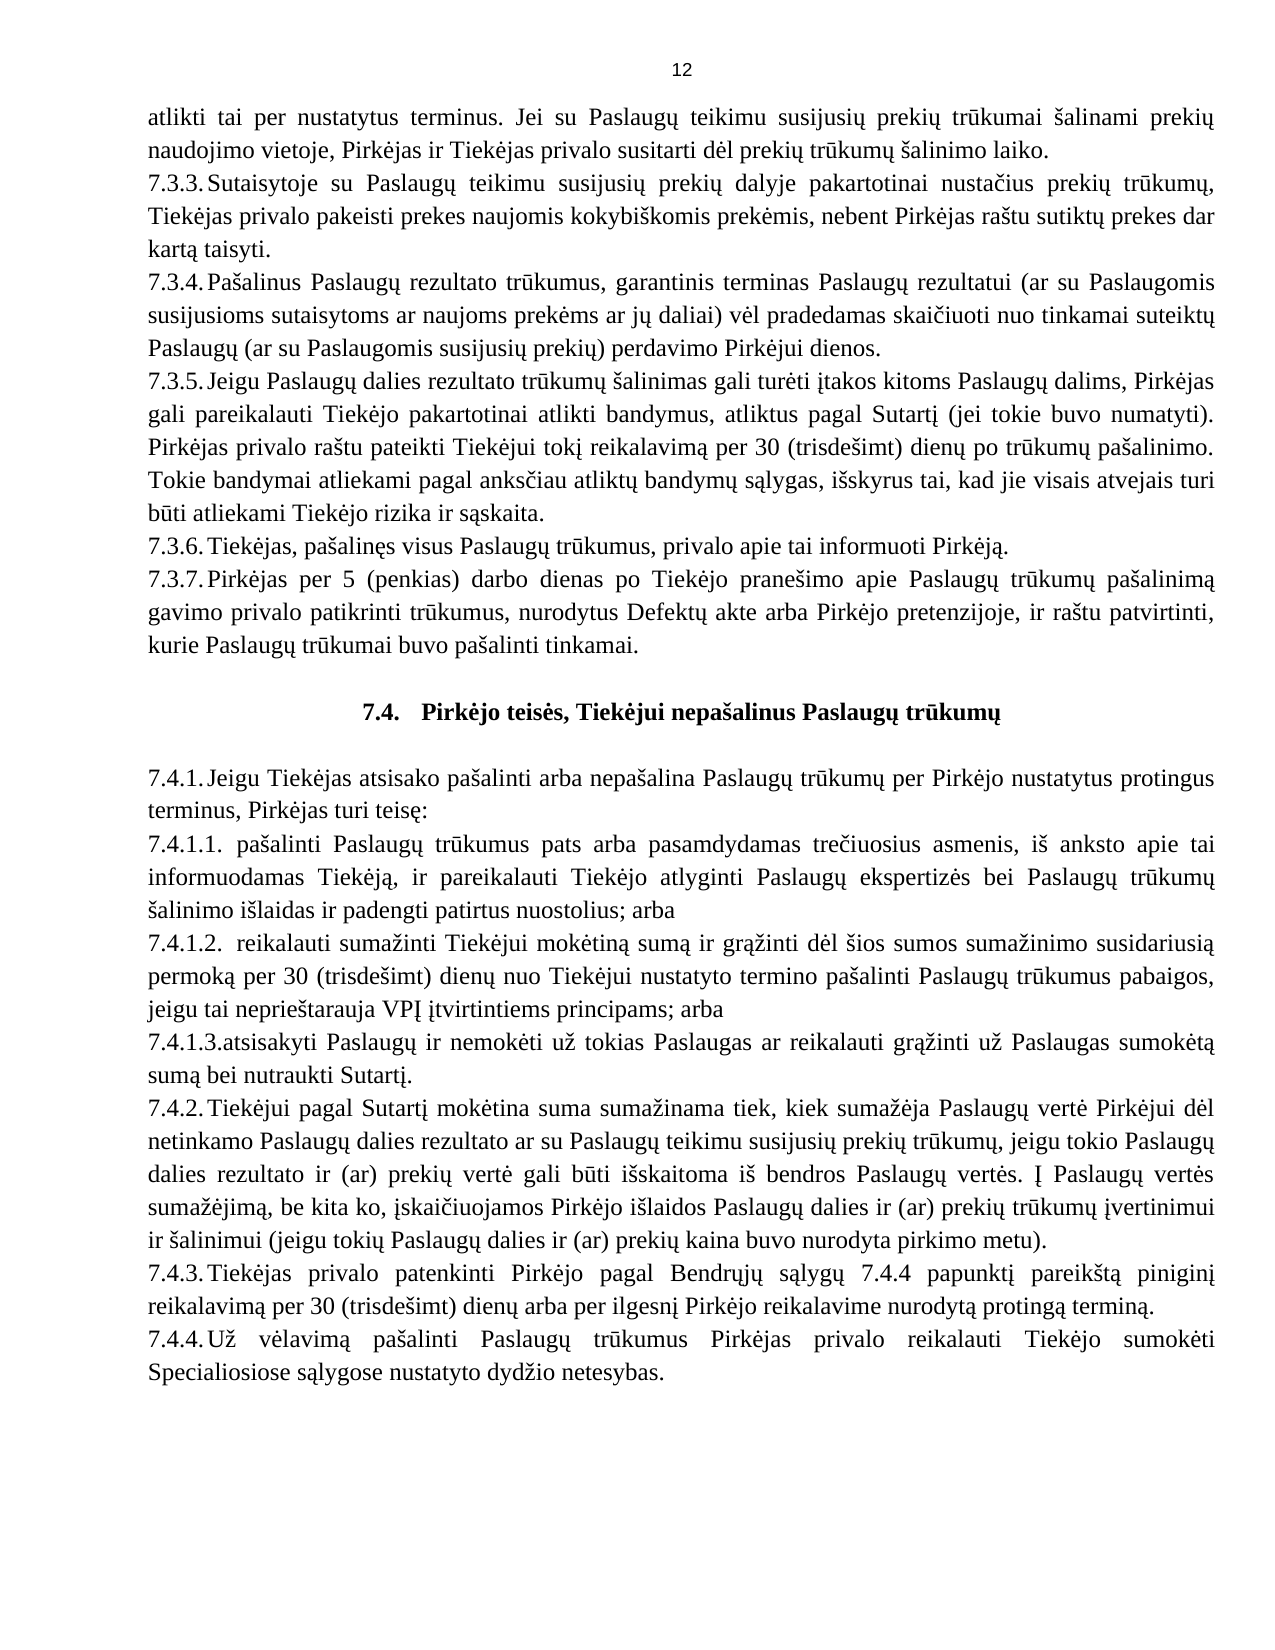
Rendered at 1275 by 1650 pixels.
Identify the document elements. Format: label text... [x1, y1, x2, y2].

text 7.4.2. Tiekėjui pagal Sutartį mokėtina suma sumažinama tiek, kiek sumažėja Paslaugų vertė Pirkėjui dėl netinkamo Paslaugų dalies rezultato ar su Paslaugų teikimu susijusių prekių trūkumų, jeigu tokio Paslaugų dalies rezultato ir (ar) prekių vertė gali būti išskaitoma iš bendros Paslaugų vertės. Į Paslaugų vertės sumažėjimą, be kita ko, įskaičiuojamos Pirkėjo išlaidos Paslaugų dalies ir (ar) prekių trūkumų įvertinimui ir šalinimui (jeigu tokių Paslaugų dalies ir (ar) prekių kaina buvo nurodyta pirkimo metu). [148, 1093, 1216, 1254]
text 7.4.1. Jeigu Tiekėjas atsisako pašalinti arba nepašalina Paslaugų trūkumų per Pirkėjo nustatytus protingus terminus, Pirkėjas turi teisę: [148, 763, 1216, 824]
text 7.3.3. Sutaisytoje su Paslaugų teikimu susijusių prekių dalyje pakartotinai nustačius prekių trūkumų, Tiekėjas privalo pakeisti prekes naujomis kokybiškomis prekėmis, nebent Pirkėjas raštu sutiktų prekes dar kartą taisyti. [148, 168, 1216, 263]
text 7.3.7. Pirkėjas per 5 (penkias) darbo dienas po Tiekėjo pranešimo apie Paslaugų trūkumų pašalinimą gavimo privalo patikrinti trūkumus, nurodytus Defektų akte arba Pirkėjo pretenzijoje, ir raštu patvirtinti, kurie Paslaugų trūkumai buvo pašalinti tinkamai. [148, 564, 1216, 659]
text 7.4.4. Už vėlavimą pašalinti Paslaugų trūkumus Pirkėjas privalo reikalauti Tiekėjo sumokėti Specialiosiose sąlygose nustatyto dydžio netesybas. [148, 1324, 1216, 1386]
text 7.3.6. Tiekėjas, pašalinęs visus Paslaugų trūkumus, privalo apie tai informuoti Pirkėją. [148, 531, 1216, 560]
text 7.4.1.3.atsisakyti Paslaugų ir nemokėti už tokias Paslaugas ar reikalauti grąžinti už Paslaugas sumokėtą sumą bei nutraukti Sutartį. [148, 1027, 1216, 1088]
text 7.3.4. Pašalinus Paslaugų rezultato trūkumus, garantinis terminas Paslaugų rezultatui (ar su Paslaugomis susijusioms sutaisytoms ar naujoms prekėms ar jų daliai) vėl pradedamas skaičiuoti nuo tinkamai suteiktų Paslaugų (ar su Paslaugomis susijusių prekių) perdavimo Pirkėjui dienos. [148, 267, 1216, 362]
text 7.4. Pirkėjo teisės, Tiekėjui nepašalinus Paslaugų trūkumų [148, 697, 1216, 725]
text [148, 102, 1216, 164]
text 7.4.1.1. pašalinti Paslaugų trūkumus pats arba pasamdydamas trečiuosius asmenis, iš anksto apie tai informuodamas Tiekėją, ir pareikalauti Tiekėjo atlyginti Paslaugų ekspertizės bei Paslaugų trūkumų šalinimo išlaidas ir padengti patirtus nuostolius; arba [148, 829, 1216, 923]
text 7.4.1.2. reikalauti sumažinti Tiekėjui mokėtiną sumą ir grąžinti dėl šios sumos sumažinimo susidariusią permoką per 30 (trisdešimt) dienų nuo Tiekėjui nustatyto termino pašalinti Paslaugų trūkumus pabaigos, jeigu tai neprieštarauja VPĮ įtvirtintiems principams; arba [148, 928, 1216, 1022]
text 7.3.5. Jeigu Paslaugų dalies rezultato trūkumų šalinimas gali turėti įtakos kitoms Paslaugų dalims, Pirkėjas gali pareikalauti Tiekėjo pakartotinai atlikti bandymus, atliktus pagal Sutartį (jei tokie buvo numatyti). Pirkėjas privalo raštu pateikti Tiekėjui tokį reikalavimą per 30 (trisdešimt) dienų po trūkumų pašalinimo. Tokie bandymai atliekami pagal anksčiau atliktų bandymų sąlygas, išskyrus tai, kad jie visais atvejais turi būti atliekami Tiekėjo rizika ir sąskaita. [148, 366, 1216, 527]
text 7.4.3. Tiekėjas privalo patenkinti Pirkėjo pagal Bendrųjų sąlygų 7.4.4 papunktį pareikštą piniginį reikalavimą per 30 (trisdešimt) dienų arba per ilgesnį Pirkėjo reikalavime nurodytą protingą terminą. [148, 1258, 1216, 1320]
